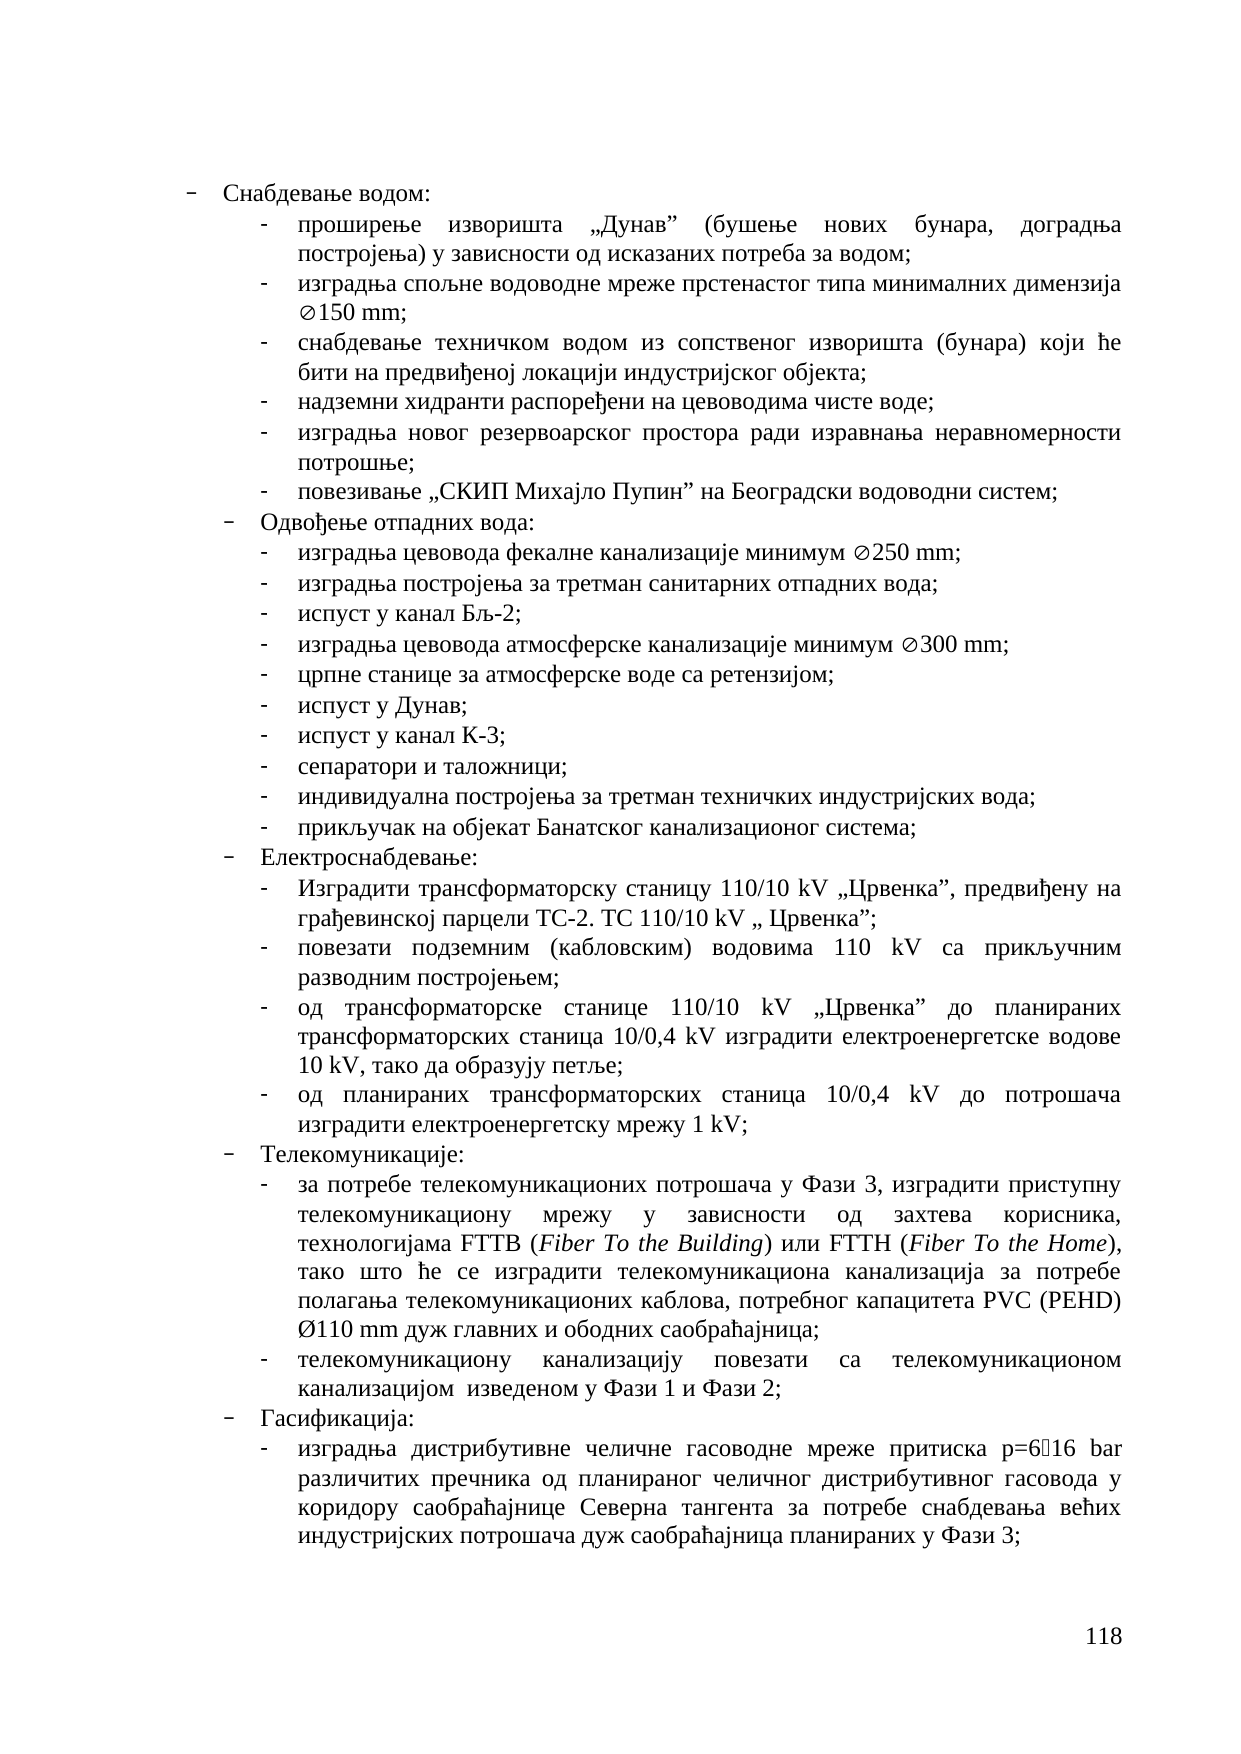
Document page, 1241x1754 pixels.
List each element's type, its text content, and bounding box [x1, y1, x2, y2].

list Телекомуникације: [223, 1138, 1122, 1168]
list испуст у канал Бљ-2; [260, 597, 1122, 628]
list изградња спољне водоводне мреже прстенастог типа минималних димензија 150 mm; [260, 267, 1122, 326]
list испуст у Дунав; [260, 689, 1122, 719]
list сепаратори и таложници; [260, 750, 1122, 781]
list изградња новог резервоарског простора ради изравнања неравномерности потрошње; [260, 416, 1122, 475]
list Изградити трансформаторску станицу 110/10 kV „Црвенка”, предвиђену на грађевинској парцели ТС-2. ТС 110/10 kV „ Црвенка”; [260, 872, 1122, 931]
list од трансформаторске станице 110/10 kV „Црвенка” до планираних трансформаторских станица 10/0,4 kV изградити електроенергетске водове 10 kV, тако да образују петље; [260, 991, 1122, 1079]
list надземни хидранти распоређени на цевоводима чисте воде; [260, 386, 1122, 416]
list Електроснабдевање: [223, 842, 1122, 872]
list снабдевање техничком водом из сопственог изворишта (бунара) који ће бити на предвиђеној локацији индустријског објекта; [260, 326, 1122, 386]
list Одвођење отпадних вода: [223, 506, 1122, 536]
list индивидуална постројења за третман техничких индустријских вода; [260, 781, 1122, 811]
list проширење изворишта „Дунав” (бушење нових бунара, доградња постројења) у зависности од исказаних потреба за водом; [260, 208, 1122, 267]
list за потребе телекомуникационих потрошача у Фази 3, изградити приступну телекомуникациону мрежу у зависности од захтева корисника, технологијама FTTB (Fiber To the Building) или FTTH (Fiber To the Home), тако што ће се изградити телекомуникациона канализација за потребе полагања телекомуникационих каблова, потребног капацитета PVC (PEHD) Ø110 mm дуж главних и ободних саобраћајница; [260, 1168, 1122, 1343]
list телекомуникациону канализацију повезати са телекомуникационом канализацијом изведеном у Фази 1 и Фази 2; [260, 1343, 1122, 1402]
list изградња постројења за третман санитарних отпадних вода; [260, 567, 1122, 597]
list изградња цевовода фекалне канализације минимум 250 mm; [260, 536, 1122, 567]
list испуст у канал К-3; [260, 719, 1122, 750]
list изградња дистрибутивне челичне гасоводне мреже притиска р=616 bar различитих пречника од планираног челичног дистрибутивног гасовода у коридору саобраћајнице Северна тангента за потребе снабдевања већих индустријских потрошача дуж саобраћајница планираних у Фази 3; [260, 1432, 1122, 1549]
list прикључак на објекат Банатског канализационог система; [260, 811, 1122, 842]
list Гасификација: [223, 1402, 1122, 1432]
list изградња цевовода атмосферске канализације минимум 300 mm; [260, 628, 1122, 658]
list повезати подземним (кабловским) водовима 110 kV са прикључним разводним постројењем; [260, 931, 1122, 991]
list повезивање „СКИП Михајло Пупин” на Београдски водоводни систем; [260, 475, 1122, 506]
list од планираних трансформаторских станица 10/0,4 kV до потрошача изградити електроенергетску мрежу 1 kV; [260, 1079, 1122, 1138]
list црпне станице за атмосферске воде са ретензијом; [260, 658, 1122, 689]
list Снабдевање водом: [185, 177, 1122, 208]
